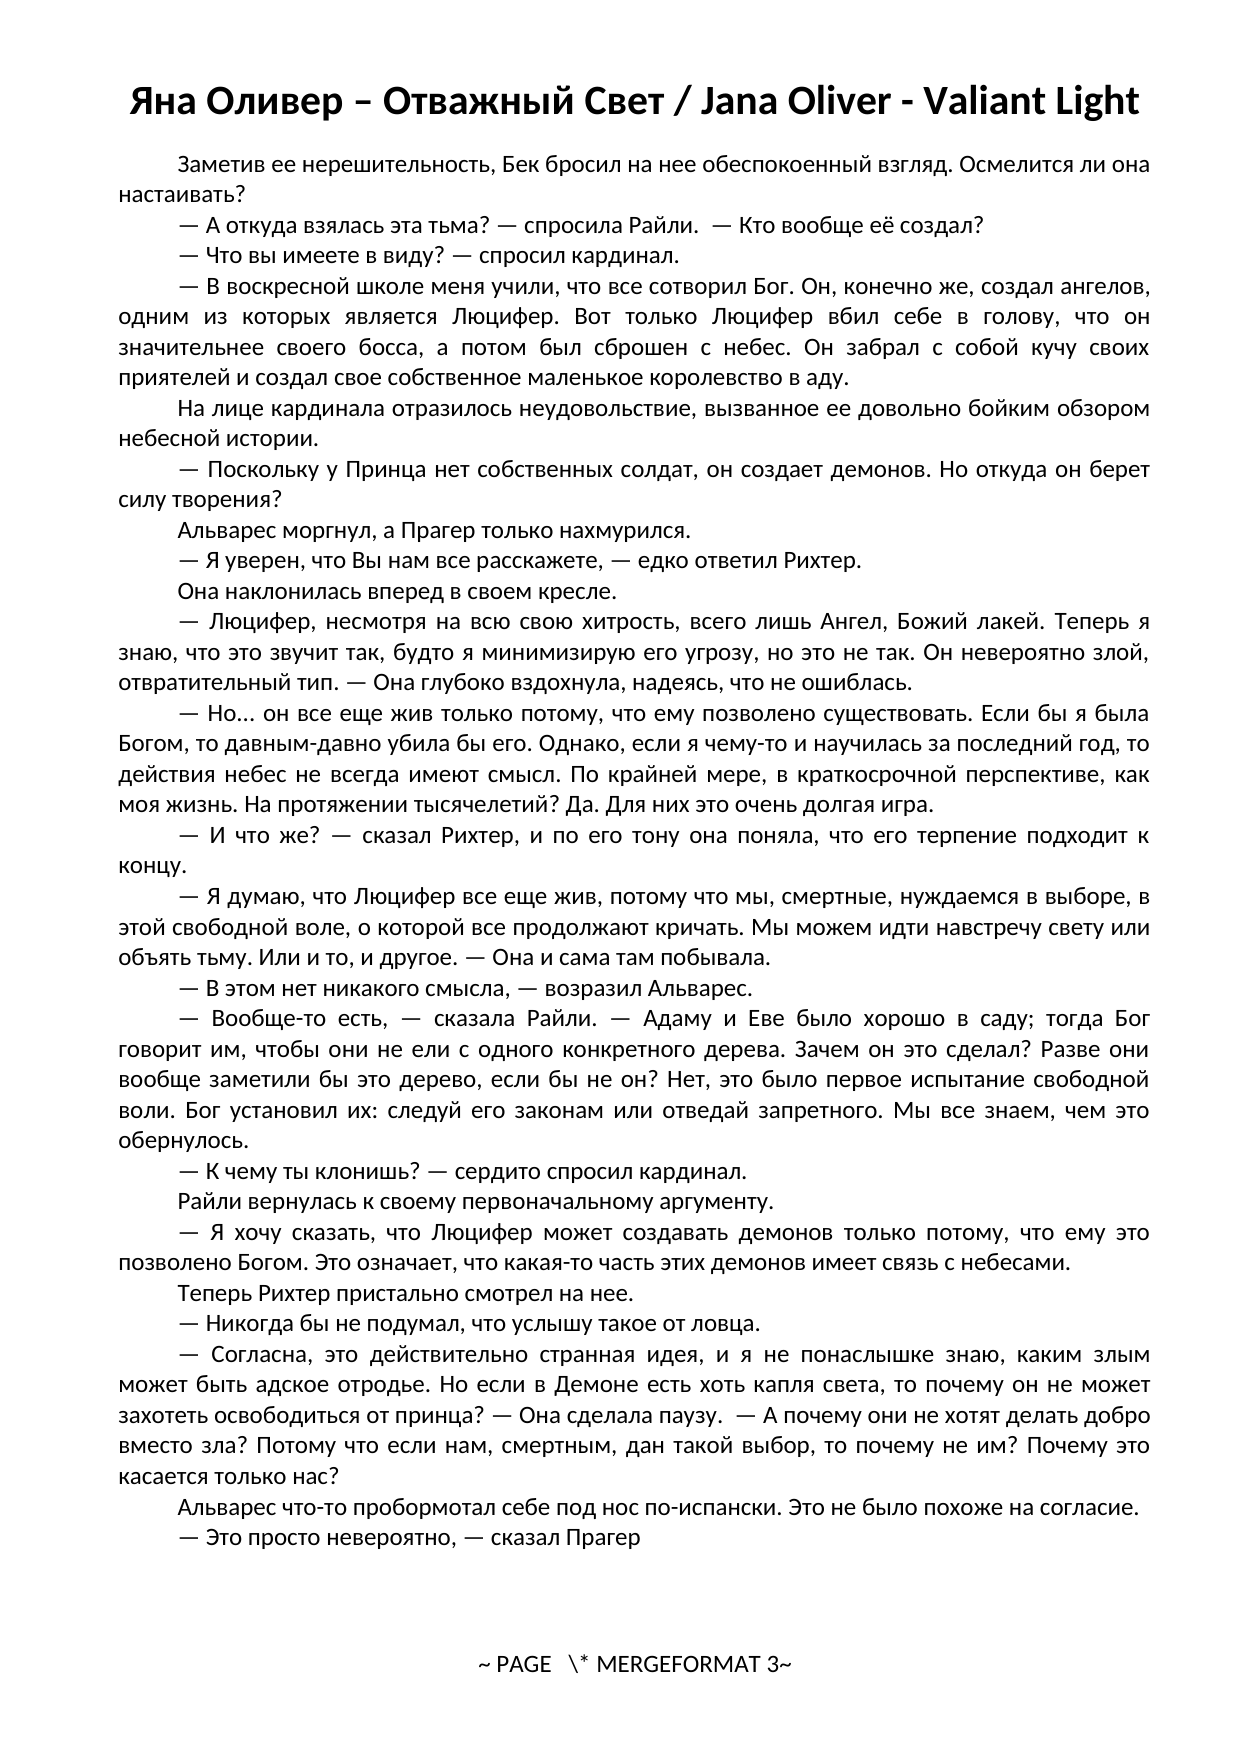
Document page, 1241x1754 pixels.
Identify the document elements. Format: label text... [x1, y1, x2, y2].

text — Я думаю, что Люцифер все еще жив, потому что мы, смертные, нуждаемся в выборе, в этой свободной воле, о которой все продолжают кричать. Мы можем идти навстречу свету или объять тьму. Или и то, и другое. — Она и сама там побывала. [118, 880, 1152, 972]
text — Никогда бы не подумал, что услышу такое от ловца. [118, 1307, 1152, 1338]
text — В этом нет никакого смысла, — возразил Альварес. [118, 972, 1152, 1002]
text — Вообще-то есть, — сказала Райли. — Адаму и Еве было хорошо в саду; тогда Бог говорит им, чтобы они не ели с одного конкретного дерева. Зачем он это сделал? Разве они вообще заметили бы это дерево, если бы не он? Нет, это было первое испытание свободной воли. Бог установил их: следуй его законам или отведай запретного. Мы все знаем, чем это обернулось. [118, 1002, 1152, 1155]
text Она наклонилась вперед в своем кресле. [118, 575, 1152, 606]
text — И что же? — сказал Рихтер, и по его тону она поняла, что его терпение подходит к концу. [118, 819, 1152, 880]
text — Но... он все еще жив только потому, что ему позволено существовать. Если бы я была Богом, то давным-давно убила бы его. Однако, если я чему-то и научилась за последний год, то действия небес не всегда имеют смысл. По крайней мере, в краткосрочной перспективе, как моя жизнь. На протяжении тысячелетий? Да. Для них это очень долгая игра. [118, 697, 1152, 819]
text — Я уверен, что Вы нам все расскажете, — едко ответил Рихтер. [118, 544, 1152, 575]
text Райли вернулась к своему первоначальному аргументу. [118, 1185, 1152, 1216]
text — А откуда взялась эта тьма? — спросила Райли. — Кто вообще её создал? [118, 209, 1152, 239]
text Альварес что-то пробормотал себе под нос по-испански. Это не было похоже на согласие. [118, 1491, 1152, 1521]
text — Я хочу сказать, что Люцифер может создавать демонов только потому, что ему это позволено Богом. Это означает, что какая-то часть этих демонов имеет связь с небесами. [118, 1216, 1152, 1277]
text На лице кардинала отразилось неудовольствие, вызванное ее довольно бойким обзором небесной истории. [118, 392, 1152, 453]
text Альварес моргнул, а Прагер только нахмурился. [118, 514, 1152, 544]
text Заметив ее нерешительность, Бек бросил на нее обеспокоенный взгляд. Осмелится ли она настаивать? [118, 148, 1152, 209]
text — К чему ты клонишь? — сердито спросил кардинал. [118, 1155, 1152, 1185]
text — Согласна, это действительно странная идея, и я не понаслышке знаю, каким злым может быть адское отродье. Но если в Демоне есть хоть капля света, то почему он не может захотеть освободиться от принца? — Она сделала паузу. — А почему они не хотят делать добро вместо зла? Потому что если нам, смертным, дан такой выбор, то почему не им? Почему это касается только нас? [118, 1338, 1152, 1491]
text — Это просто невероятно, — сказал Прагер [118, 1521, 1152, 1552]
text — Что вы имеете в виду? — спросил кардинал. [118, 239, 1152, 270]
text — В воскресной школе меня учили, что все сотворил Бог. Он, конечно же, создал ангелов, одним из которых является Люцифер. Вот только Люцифер вбил себе в голову, что он значительнее своего босса, а потом был сброшен с небес. Он забрал с собой кучу своих приятелей и создал свое собственное маленькое королевство в аду. [118, 270, 1152, 392]
text — Люцифер, несмотря на всю свою хитрость, всего лишь Ангел, Божий лакей. Теперь я знаю, что это звучит так, будто я минимизирую его угрозу, но это не так. Он невероятно злой, отвратительный тип. — Она глубоко вздохнула, надеясь, что не ошиблась. [118, 606, 1152, 697]
text — Поскольку у Принца нет собственных солдат, он создает демонов. Но откуда он берет силу творения? [118, 453, 1152, 514]
text Теперь Рихтер пристально смотрел на нее. [118, 1277, 1152, 1307]
